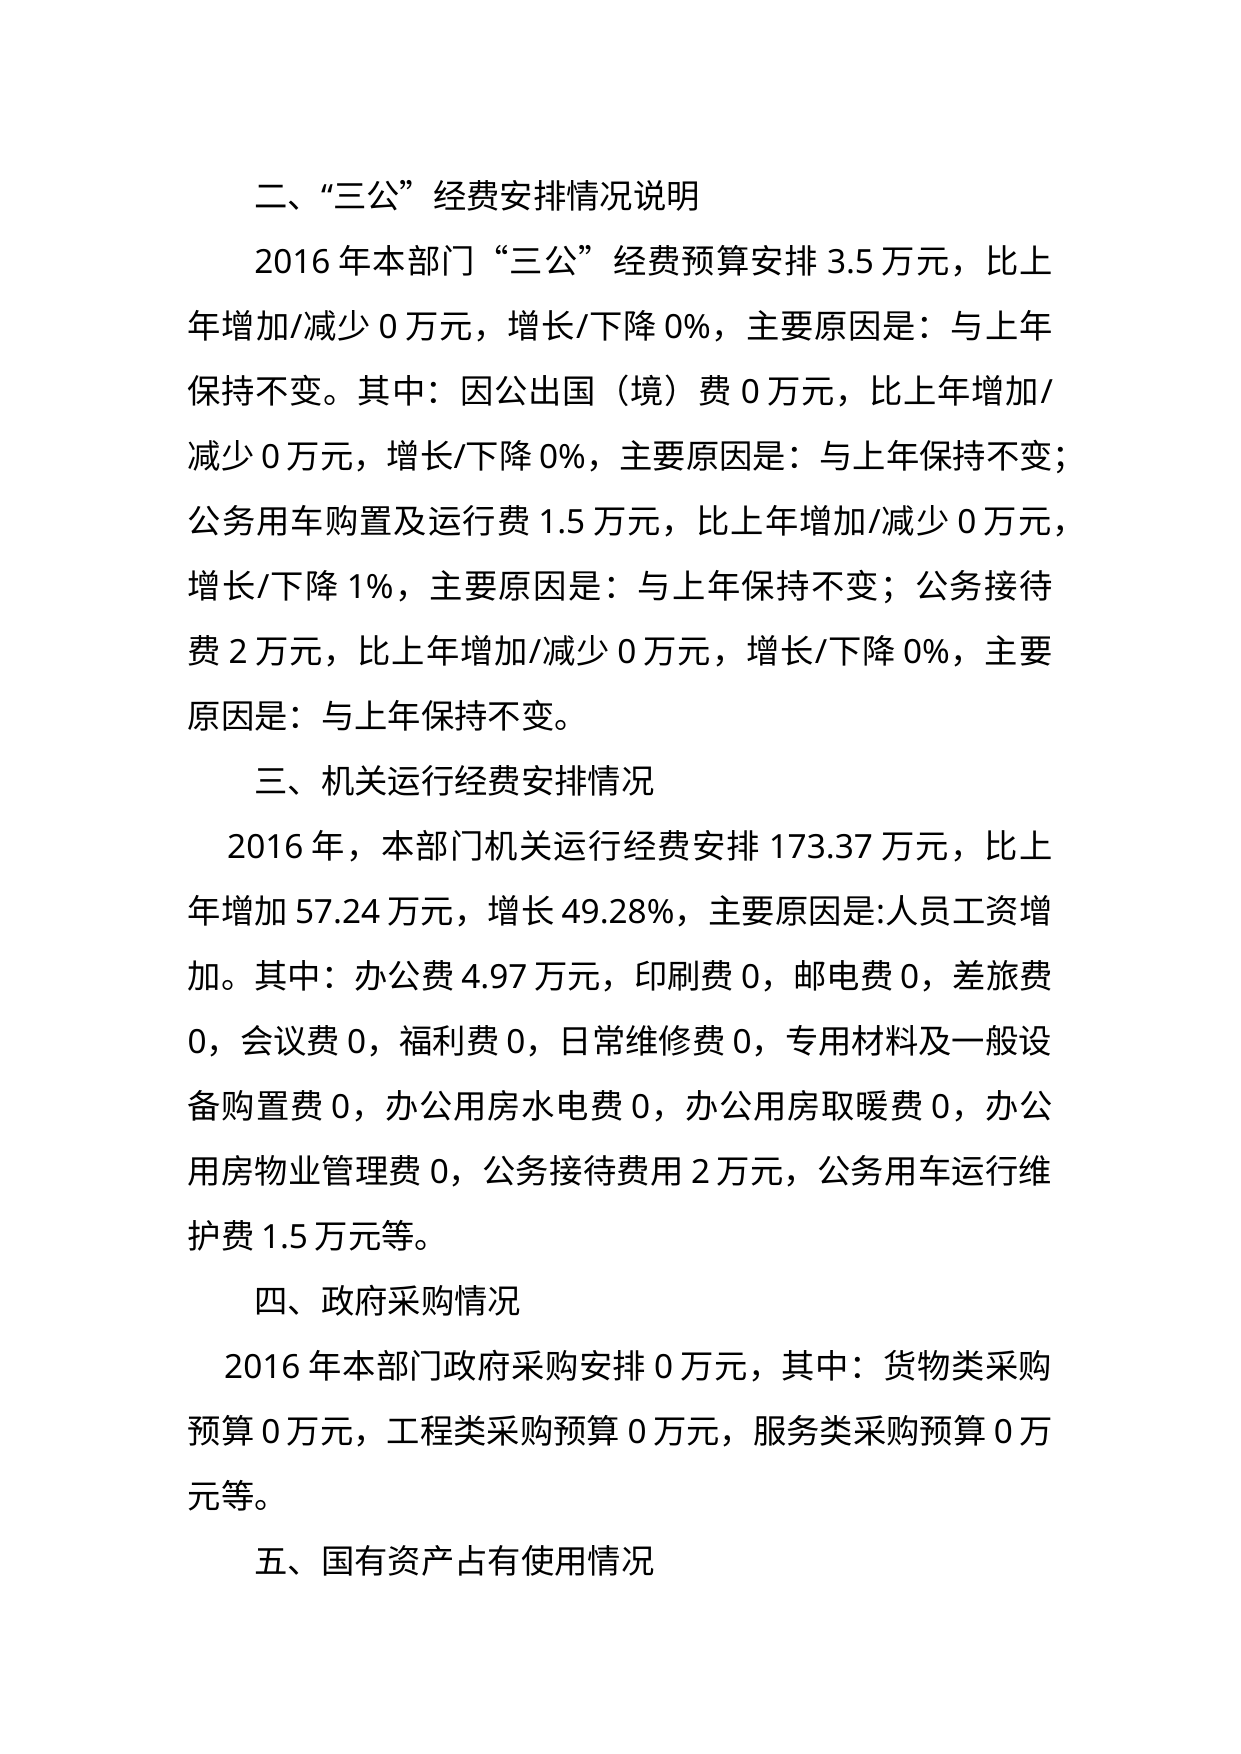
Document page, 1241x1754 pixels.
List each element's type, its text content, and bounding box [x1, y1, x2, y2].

text 2016年本部门“三公”经费预算安排3.5万元，比上年增加/减少0万元，增长/下降0%，主要原因是：与上年保持不变。其中：因公出国（境）费0万元，比上年增加/减少0万元，增长/下降0%，主要原因是：与上年保持不变；公务用车购置及运行费1.5万元，比上年增加/减少0万元，增长/下降1%，主要原因是：与上年保持不变；公务接待费2万元，比上年增加/减少0万元，增长/下降0%，主要原因是：与上年保持不变。 [187, 227, 1053, 747]
text 2016年本部门政府采购安排0万元，其中：货物类采购预算0万元，工程类采购预算0万元，服务类采购预算0万元等。 [187, 1332, 1053, 1527]
list 政府采购情况 [187, 1267, 1053, 1332]
list “三公”经费安排情况说明 [187, 162, 1053, 227]
text 2016年，本部门机关运行经费安排173.37万元，比上年增加57.24万元，增长49.28%，主要原因是:人员工资增加。其中：办公费4.97万元，印刷费0，邮电费0，差旅费0，会议费0，福利费0，日常维修费0，专用材料及一般设备购置费0，办公用房水电费0，办公用房取暖费0，办公用房物业管理费0，公务接待费用2万元，公务用车运行维护费1.5万元等。 [187, 812, 1053, 1267]
list 国有资产占有使用情况 [187, 1527, 1053, 1592]
list 机关运行经费安排情况 [187, 747, 1053, 812]
